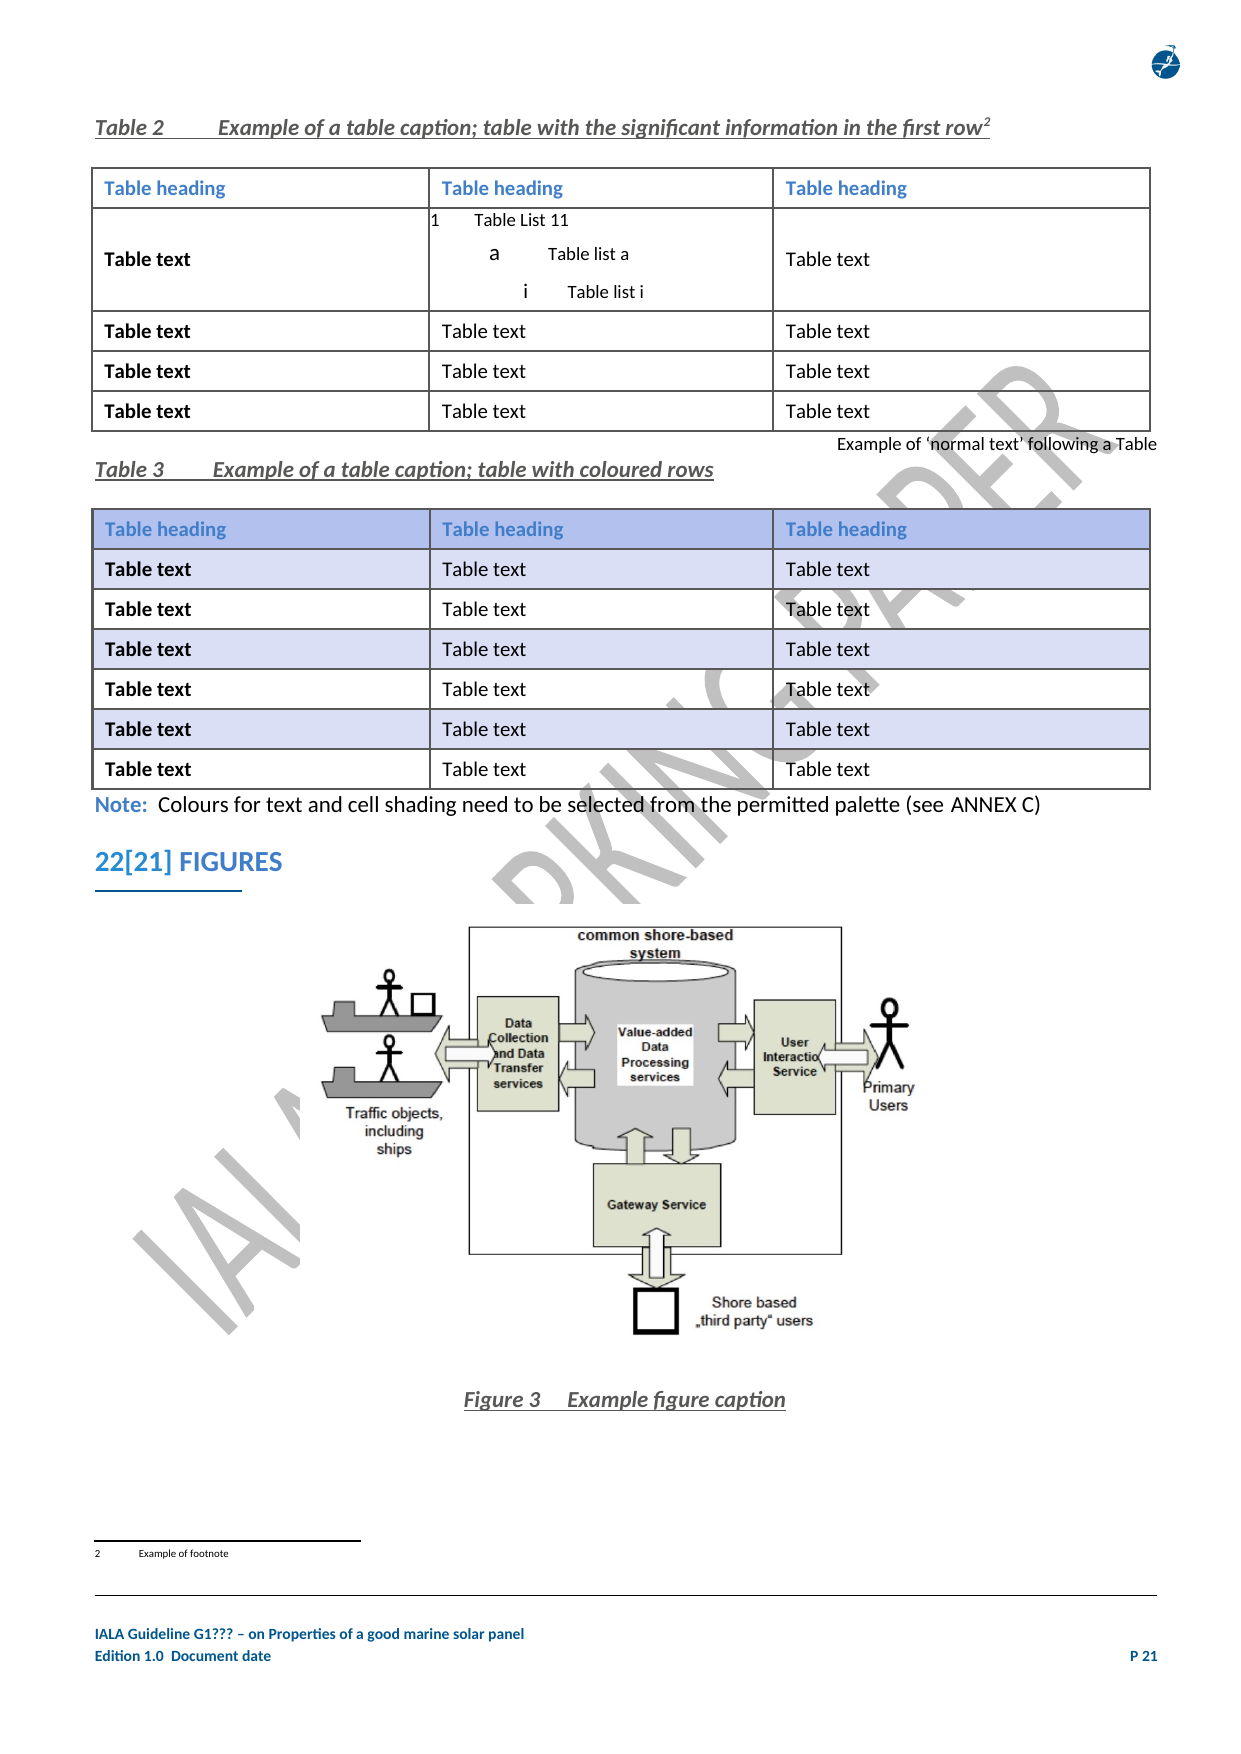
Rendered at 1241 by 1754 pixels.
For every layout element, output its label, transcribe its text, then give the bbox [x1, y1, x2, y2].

table_cell Table text [93, 352, 428, 390]
table_header Table heading [774, 510, 1149, 548]
table_cell Table text [774, 670, 1149, 708]
subtitle FIGURES [94, 843, 1157, 879]
table_cell Table text [774, 710, 1149, 748]
table_cell Table text [774, 312, 1149, 350]
table_cell Table List 11 Table list a Table list i [430, 209, 772, 310]
table_cell Table text [93, 312, 428, 350]
table_cell Table text [431, 590, 772, 628]
table_cell Table text [430, 352, 772, 390]
table_header Table heading [94, 510, 429, 548]
text Note: Colours for text and cell shading need to be selected from the permitted palette (see ANNEX C) [94, 790, 1157, 818]
table_cell Table text [93, 392, 428, 430]
table_cell Table text [431, 550, 772, 588]
table_cell Table text [431, 710, 772, 748]
table_cell Table text [94, 590, 429, 628]
table_cell Table text [94, 710, 429, 748]
table_cell Table text [430, 312, 772, 350]
table_header Table heading [431, 510, 772, 548]
table_cell Table text [430, 392, 772, 430]
table_cell Table text [774, 209, 1149, 310]
table_header Table heading [430, 169, 772, 207]
picture [1120, 0, 1239, 114]
table_cell Table text [94, 670, 429, 708]
table_cell Table text [431, 670, 772, 708]
table_cell Table text [431, 630, 772, 668]
table_cell Table text [93, 209, 428, 310]
table_cell Table text [94, 750, 429, 788]
table_header Table heading [774, 169, 1149, 207]
table_cell Table text [94, 550, 429, 588]
table_cell Table text [431, 750, 772, 788]
table_cell Table text [94, 630, 429, 668]
table_cell Table text [774, 590, 1149, 628]
table_header Table heading [93, 169, 428, 207]
text Example of ‘normal text’ following a Table [94, 432, 1157, 455]
table_cell Table text [774, 550, 1149, 588]
text Example figure caption [94, 1386, 1157, 1414]
picture [300, 904, 952, 1361]
table_cell Table text [774, 630, 1149, 668]
text Example of a table caption; table with the significant information in the first row [94, 113, 1157, 142]
text Example of a table caption; table with coloured rows [94, 455, 1157, 483]
table_cell Table text [774, 750, 1149, 788]
table_cell Table text [774, 392, 1149, 430]
table_cell Table text [774, 352, 1149, 390]
